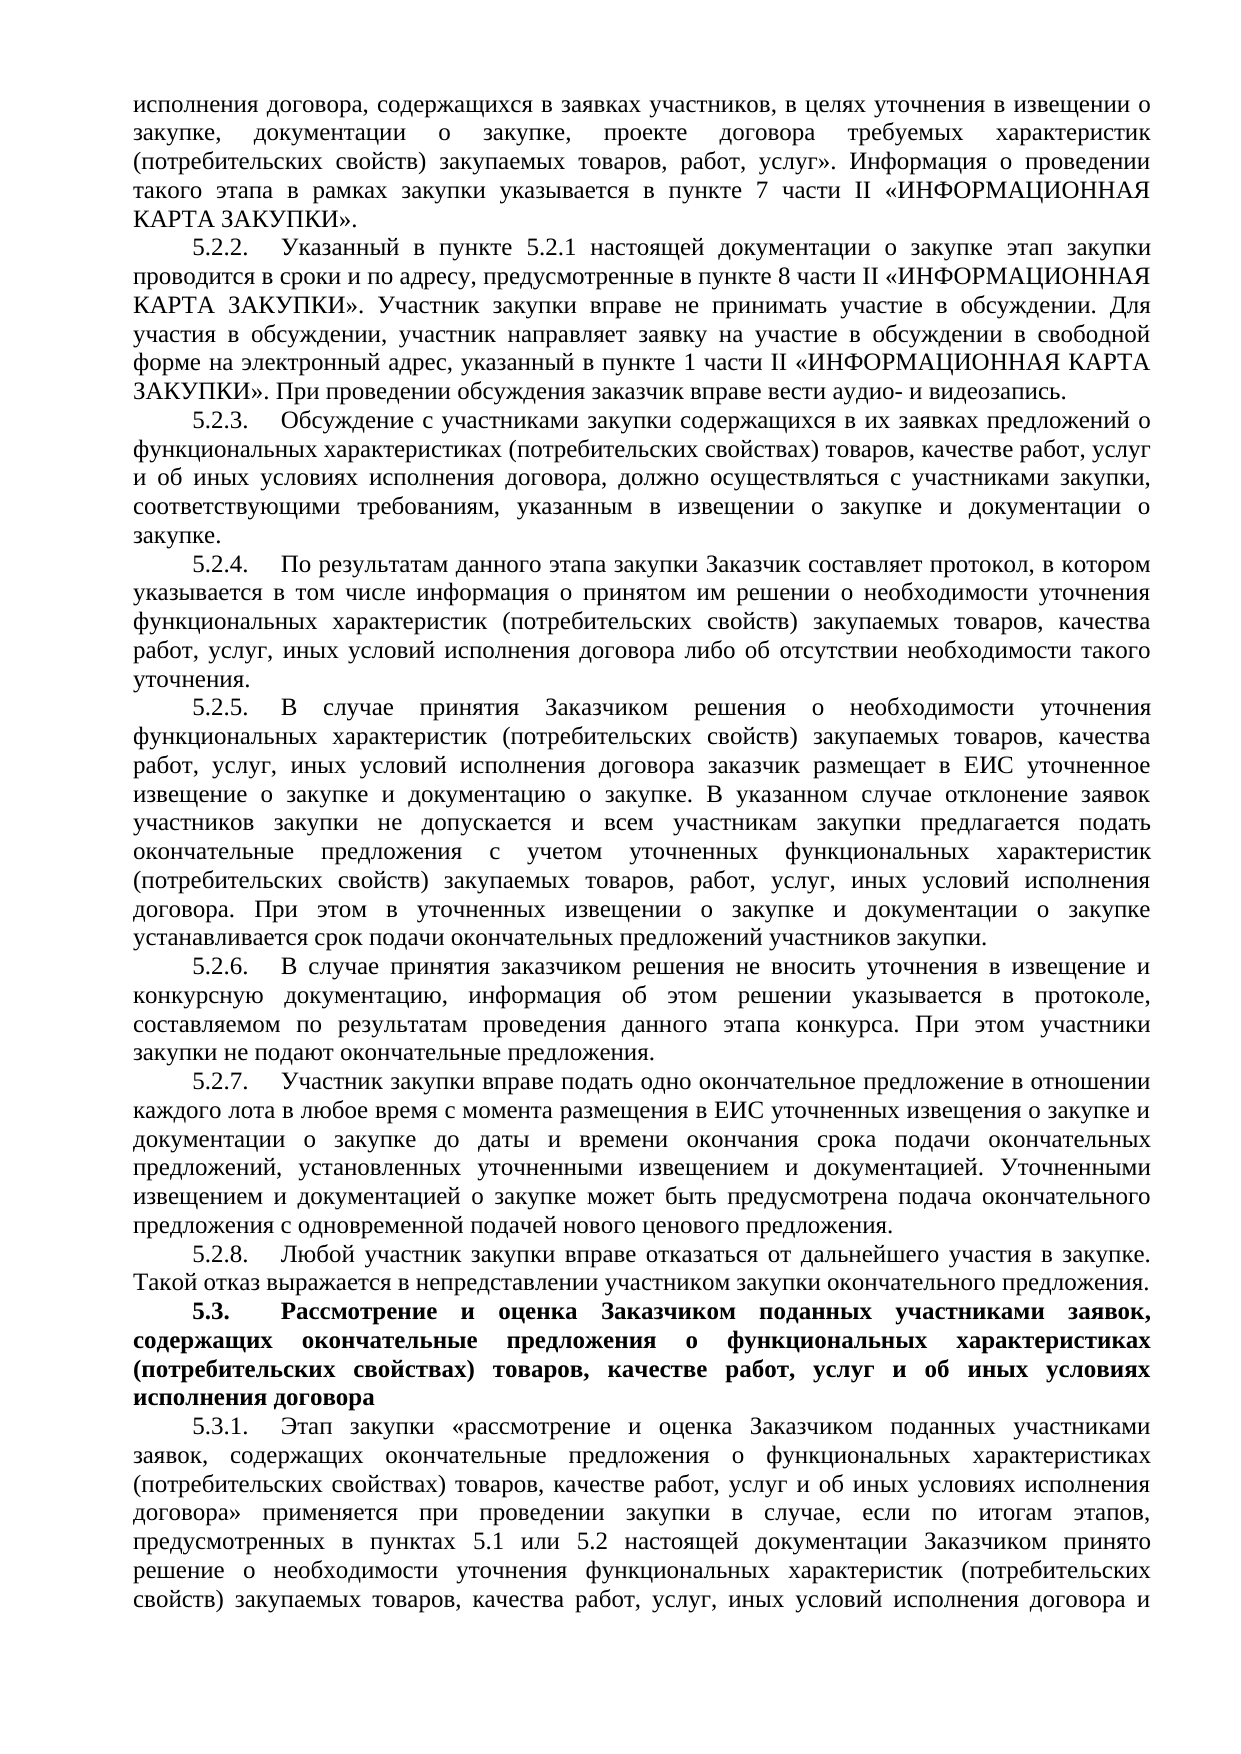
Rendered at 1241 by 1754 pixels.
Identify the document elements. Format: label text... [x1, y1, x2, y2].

subtitle Обсуждение с участниками закупки содержащихся в их заявках предложений о функциональных характеристиках (потребительских свойствах) товаров, качестве работ, услуг и об иных условиях исполнения договора, должно осуществляться с участниками закупки, соответствующими требованиям, указанным в извещении о закупке и документации о закупке. [133, 405, 1152, 549]
subtitle Рассмотрение и оценка Заказчиком поданных участниками заявок, содержащих окончательные предложения о функциональных характеристиках (потребительских свойствах) товаров, качестве работ, услуг и об иных условиях исполнения договора [133, 1296, 1152, 1411]
subtitle Участник закупки вправе подать одно окончательное предложение в отношении каждого лота в любое время с момента размещения в ЕИС уточненных извещения о закупке и документации о закупке до даты и времени окончания срока подачи окончательных предложений, установленных уточненными извещением и документацией. Уточненными извещением и документацией о закупке может быть предусмотрена подача окончательного предложения с одновременной подачей нового ценового предложения. [133, 1066, 1152, 1239]
subtitle В случае принятия заказчиком решения не вносить уточнения в извещение и конкурсную документацию, информация об этом решении указывается в протоколе, составляемом по результатам проведения данного этапа конкурса. При этом участники закупки не подают окончательные предложения. [133, 951, 1152, 1066]
subtitle По результатам данного этапа закупки Заказчик составляет протокол, в котором указывается в том числе информация о принятом им решении о необходимости уточнения функциональных характеристик (потребительских свойств) закупаемых товаров, качества работ, услуг, иных условий исполнения договора либо об отсутствии необходимости такого уточнения. [133, 549, 1152, 692]
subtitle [133, 1411, 1152, 1612]
subtitle Любой участник закупки вправе отказаться от дальнейшего участия в закупке. Такой отказ выражается в непредставлении участником закупки окончательного предложения. [133, 1239, 1152, 1296]
subtitle В случае принятия Заказчиком решения о необходимости уточнения функциональных характеристик (потребительских свойств) закупаемых товаров, качества работ, услуг, иных условий исполнения договора заказчик размещает в ЕИС уточненное извещение о закупке и документацию о закупке. В указанном случае отклонение заявок участников закупки не допускается и всем участникам закупки предлагается подать окончательные предложения с учетом уточненных функциональных характеристик (потребительских свойств) закупаемых товаров, работ, услуг, иных условий исполнения договора. При этом в уточненных извещении о закупке и документации о закупке устанавливается срок подачи окончательных предложений участников закупки. [133, 692, 1152, 951]
subtitle Указанный в пункте 5.2.1 настоящей документации о закупке этап закупки проводится в сроки и по адресу, предусмотренные в пункте 8 части II «ИНФОРМАЦИОННАЯ КАРТА ЗАКУПКИ». Участник закупки вправе не принимать участие в обсуждении. Для участия в обсуждении, участник направляет заявку на участие в обсуждении в свободной форме на электронный адрес, указанный в пункте 1 части II «ИНФОРМАЦИОННАЯ КАРТА ЗАКУПКИ». При проведении обсуждения заказчик вправе вести аудио- и видеозапись. [133, 232, 1152, 405]
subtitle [133, 89, 1152, 232]
